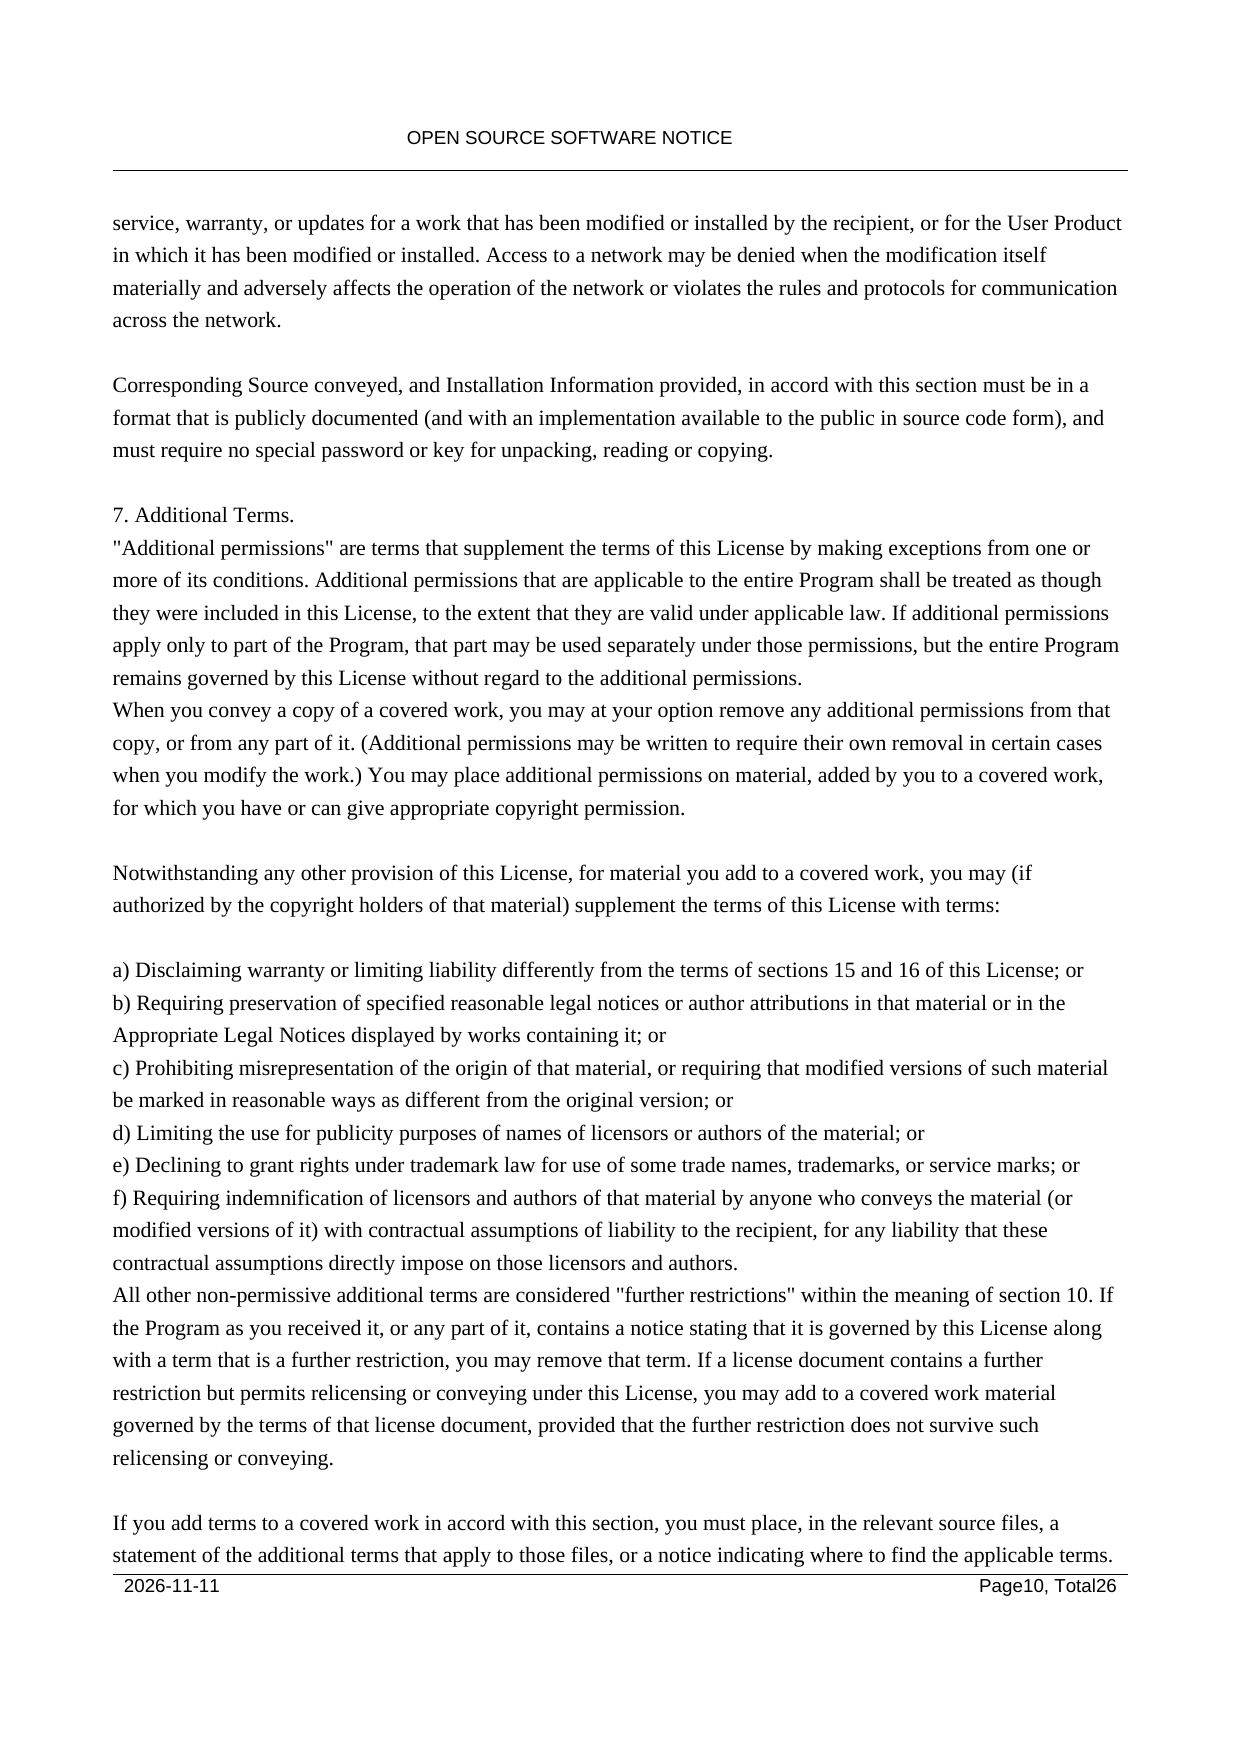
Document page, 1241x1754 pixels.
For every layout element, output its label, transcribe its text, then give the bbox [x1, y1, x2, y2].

text "Additional permissions" are terms that supplement the terms of this License by making exceptions from one or more of its conditions. Additional permissions that are applicable to the entire Program shall be treated as though they were included in this License, to the extent that they are valid under applicable law. If additional permissions apply only to part of the Program, that part may be used separately under those permissions, but the entire Program remains governed by this License without regard to the additional permissions. [112, 531, 1128, 694]
text a) Disclaiming warranty or limiting liability differently from the terms of sections 15 and 16 of this License; or [112, 954, 1128, 986]
text Notwithstanding any other provision of this License, for material you add to a covered work, you may (if authorized by the copyright holders of that material) supplement the terms of this License with terms: [112, 856, 1128, 921]
text f) Requiring indemnification of licensors and authors of that material by anyone who conveys the material (or modified versions of it) with contractual assumptions of liability to the recipient, for any liability that these contractual assumptions directly impose on those licensors and authors. [112, 1181, 1128, 1279]
text When you convey a copy of a covered work, you may at your option remove any additional permissions from that copy, or from any part of it. (Additional permissions may be written to require their own removal in certain cases when you modify the work.) You may place additional permissions on material, added by you to a covered work, for which you have or can give appropriate copyright permission. [112, 694, 1128, 824]
text b) Requiring preservation of specified reasonable legal notices or author attributions in that material or in the Appropriate Legal Notices displayed by works containing it; or [112, 986, 1128, 1051]
text All other non-permissive additional terms are considered "further restrictions" within the meaning of section 10. If the Program as you received it, or any part of it, contains a notice stating that it is governed by this License along with a term that is a further restriction, you may remove that term. If a license document contains a further restriction but permits relicensing or conveying under this License, you may add to a covered work material governed by the terms of that license document, provided that the further restriction does not survive such relicensing or conveying. [112, 1279, 1128, 1474]
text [112, 206, 1128, 336]
text d) Limiting the use for publicity purposes of names of licensors or authors of the material; or [112, 1116, 1128, 1149]
text c) Prohibiting misrepresentation of the origin of that material, or requiring that modified versions of such material be marked in reasonable ways as different from the original version; or [112, 1051, 1128, 1116]
text 7. Additional Terms. [112, 499, 1128, 531]
text e) Declining to grant rights under trademark law for use of some trade names, trademarks, or service marks; or [112, 1149, 1128, 1181]
text If you add terms to a covered work in accord with this section, you must place, in the relevant source files, a statement of the additional terms that apply to those files, or a notice indicating where to find the applicable terms. [112, 1506, 1128, 1571]
text Corresponding Source conveyed, and Installation Information provided, in accord with this section must be in a format that is publicly documented (and with an implementation available to the public in source code form), and must require no special password or key for unpacking, reading or copying. [112, 369, 1128, 466]
